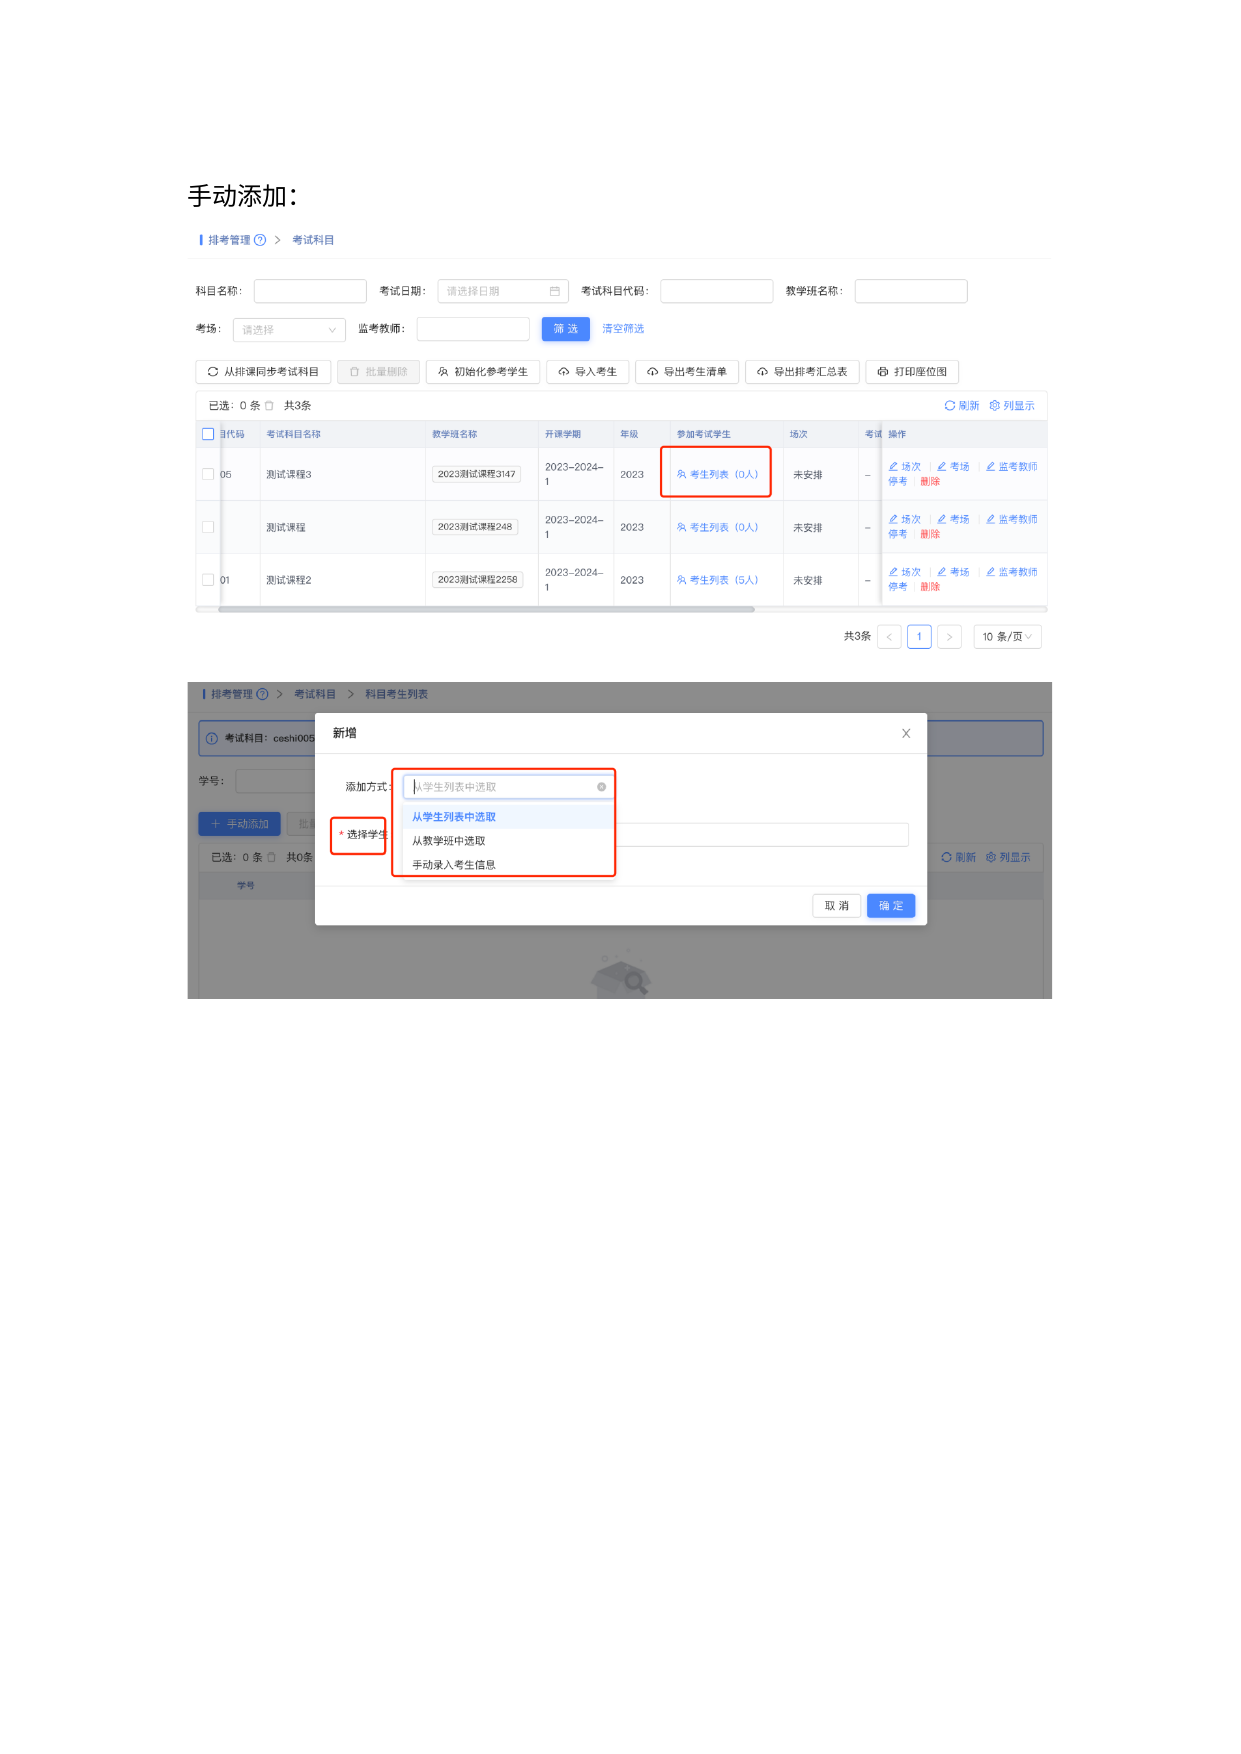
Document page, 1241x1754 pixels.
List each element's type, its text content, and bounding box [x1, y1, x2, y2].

text 手动添加： [187, 162, 1053, 227]
picture [187, 682, 1053, 999]
picture [187, 227, 1052, 671]
